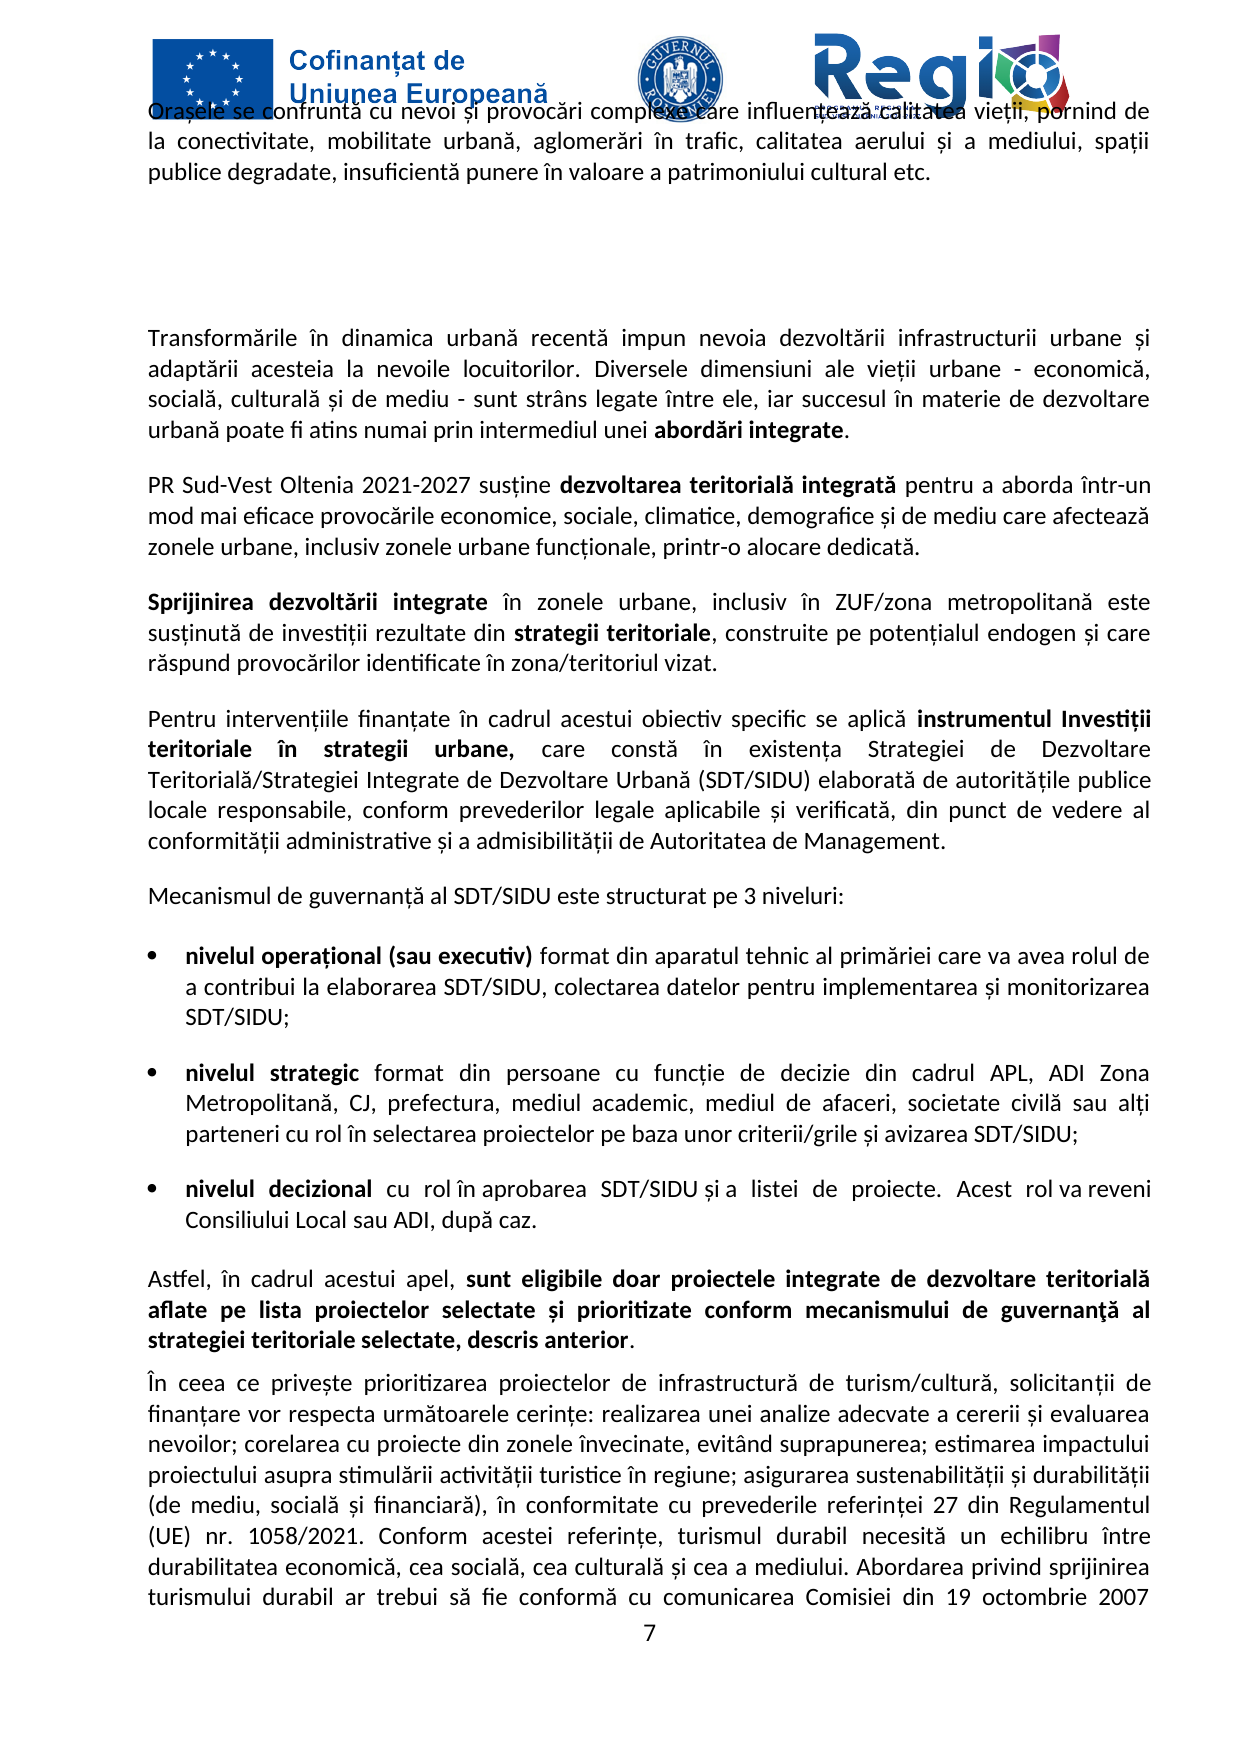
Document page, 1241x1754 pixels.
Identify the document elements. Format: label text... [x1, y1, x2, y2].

picture [147, 34, 550, 123]
text PR Sud-Vest Oltenia 2021-2027 susține dezvoltarea teritorială integrată pentru a aborda într-un mod mai eficace provocările economice, sociale, climatice, demografice și de mediu care afectează zonele urbane, inclusiv zonele urbane funcționale, printr-o alocare dedicată. [148, 470, 1152, 561]
text Astfel, în cadrul acestui apel, sunt eligibile doar proiectele integrate de dezvoltare teritorială aflate pe lista proiectelor selectate și prioritizate conform mecanismului de guvernanţă al strategiei teritoriale selectate, descris anterior. [148, 1263, 1152, 1355]
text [148, 1367, 1152, 1612]
picture [633, 34, 728, 95]
list nivelul strategic format din persoane cu funcție de decizie din cadrul APL, ADI Zona Metropolitană, CJ, prefectura, mediul academic, mediul de afaceri, societate civilă sau alți parteneri cu rol în selectarea proiectelor pe baza unor criterii/grile și avizarea SDT/SIDU; [148, 1057, 1152, 1148]
text Orașele se confruntă cu nevoi și provocări complexe care influențează calitatea vieții, pornind de la conectivitate, mobilitate urbană, aglomerări în trafic, calitatea aerului și a mediului, spații publice degradate, insuficientă punere în valoare a patrimoniului cultural etc. [148, 95, 1152, 187]
text Sprijinirea dezvoltării integrate în zonele urbane, inclusiv în ZUF/zona metropolitană este susținută de investiții rezultate din strategii teritoriale, construite pe potențialul endogen și care răspund provocărilor identificate în zona/teritoriul vizat. [148, 586, 1152, 678]
text Transformările în dinamica urbană recentă impun nevoia dezvoltării infrastructurii urbane și adaptării acesteia la nevoile locuitorilor. Diversele dimensiuni ale vieții urbane - economică, socială, culturală și de mediu - sunt strâns legate între ele, iar succesul în materie de dezvoltare urbană poate fi atins numai prin intermediul unei abordări integrate. [148, 323, 1152, 445]
picture [812, 32, 1071, 95]
list nivelul operațional (sau executiv) format din aparatul tehnic al primăriei care va avea rolul de a contribui la elaborarea SDT/SIDU, colectarea datelor pentru implementarea și monitorizarea SDT/SIDU; [148, 940, 1152, 1032]
text Pentru intervențiile finanțate în cadrul acestui obiectiv specific se aplică instrumentul Investiţii teritoriale în strategii urbane, care constă în existenţa Strategiei de Dezvoltare Teritorială/Strategiei Integrate de Dezvoltare Urbană (SDT/SIDU) elaborată de autorităţile publice locale responsabile, conform prevederilor legale aplicabile și verificată, din punct de vedere al conformităţii administrative și a admisibilităţii de Autoritatea de Management. [148, 703, 1152, 855]
list nivelul decizional cu rol în aprobarea SDT/SIDU și a listei de proiecte. Acest rol va reveni Consiliului Local sau ADI, după caz. [148, 1173, 1152, 1234]
text Mecanismul de guvernanță al SDT/SIDU este structurat pe 3 niveluri: [148, 880, 1152, 911]
